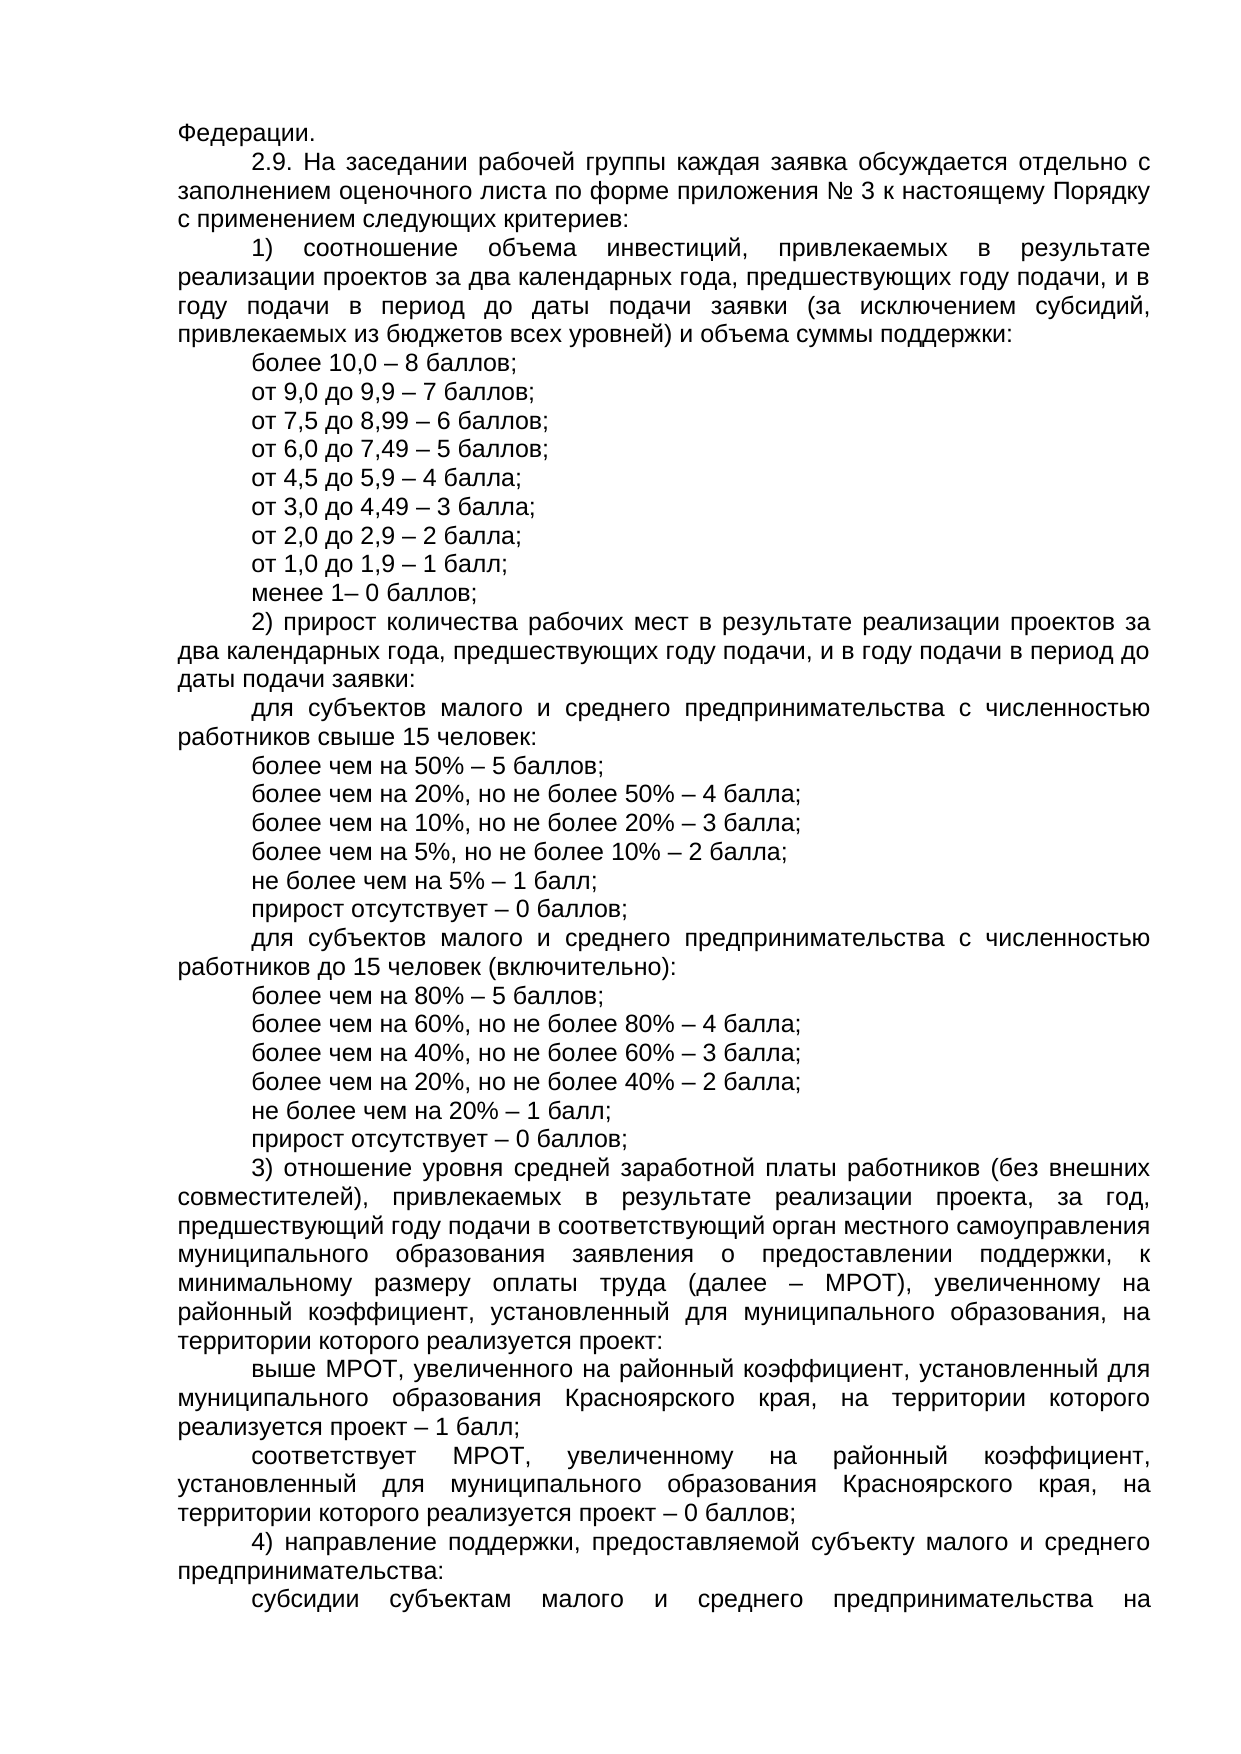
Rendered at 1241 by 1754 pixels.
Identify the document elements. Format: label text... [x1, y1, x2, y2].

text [177, 118, 1152, 147]
text выше МРОТ, увеличенного на районный коэффициент, установленный для муниципального образования Красноярского края, на территории которого реализуется проект – 1 балл; [177, 1354, 1152, 1441]
text от 9,0 до 9,9 – 7 баллов; [177, 377, 1152, 406]
text от 7,5 до 8,99 – 6 баллов; [177, 406, 1152, 434]
text от 6,0 до 7,49 – 5 баллов; [177, 434, 1152, 463]
text более чем на 40%, но не более 60% – 3 балла; [177, 1038, 1152, 1067]
text для субъектов малого и среднего предпринимательства с численностью работников до 15 человек (включительно): [177, 923, 1152, 981]
text более чем на 50% – 5 баллов; [177, 751, 1152, 779]
text 2.9. На заседании рабочей группы каждая заявка обсуждается отдельно с заполнением оценочного листа по форме приложения № 3 к настоящему Порядку с применением следующих критериев: [177, 147, 1152, 233]
text от 4,5 до 5,9 – 4 балла; [177, 463, 1152, 492]
text соответствует МРОТ, увеличенному на районный коэффициент, установленный для муниципального образования Красноярского края, на территории которого реализуется проект – 0 баллов; [177, 1441, 1152, 1527]
text 3) отношение уровня средней заработной платы работников (без внешних совместителей), привлекаемых в результате реализации проекта, за год, предшествующий году подачи в соответствующий орган местного самоуправления муниципального образования заявления о предоставлении поддержки, к минимальному размеру оплаты труда (далее – МРОТ), увеличенному на районный коэффициент, установленный для муниципального образования, на территории которого реализуется проект: [177, 1153, 1152, 1354]
text прирост отсутствует – 0 баллов; [177, 894, 1152, 923]
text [177, 1584, 1152, 1613]
text прирост отсутствует – 0 баллов; [177, 1124, 1152, 1153]
text от 2,0 до 2,9 – 2 балла; [177, 521, 1152, 549]
text менее 1– 0 баллов; [177, 578, 1152, 607]
text 1) соотношение объема инвестиций, привлекаемых в результате реализации проектов за два календарных года, предшествующих году подачи, и в году подачи в период до даты подачи заявки (за исключением субсидий, привлекаемых из бюджетов всех уровней) и объема суммы поддержки: [177, 233, 1152, 348]
text более чем на 60%, но не более 80% – 4 балла; [177, 1009, 1152, 1038]
text не более чем на 5% – 1 балл; [177, 866, 1152, 894]
text 2) прирост количества рабочих мест в результате реализации проектов за два календарных года, предшествующих году подачи, и в году подачи в период до даты подачи заявки: [177, 607, 1152, 693]
text для субъектов малого и среднего предпринимательства с численностью работников свыше 15 человек: [177, 693, 1152, 751]
text более чем на 20%, но не более 50% – 4 балла; [177, 779, 1152, 808]
text более 10,0 – 8 баллов; [177, 348, 1152, 377]
text более чем на 10%, но не более 20% – 3 балла; [177, 808, 1152, 837]
text от 1,0 до 1,9 – 1 балл; [177, 549, 1152, 578]
text более чем на 20%, но не более 40% – 2 балла; [177, 1067, 1152, 1096]
text более чем на 80% – 5 баллов; [177, 981, 1152, 1009]
text 4) направление поддержки, предоставляемой субъекту малого и среднего предпринимательства: [177, 1527, 1152, 1584]
text не более чем на 20% – 1 балл; [177, 1096, 1152, 1124]
text более чем на 5%, но не более 10% – 2 балла; [177, 837, 1152, 866]
text от 3,0 до 4,49 – 3 балла; [177, 492, 1152, 521]
